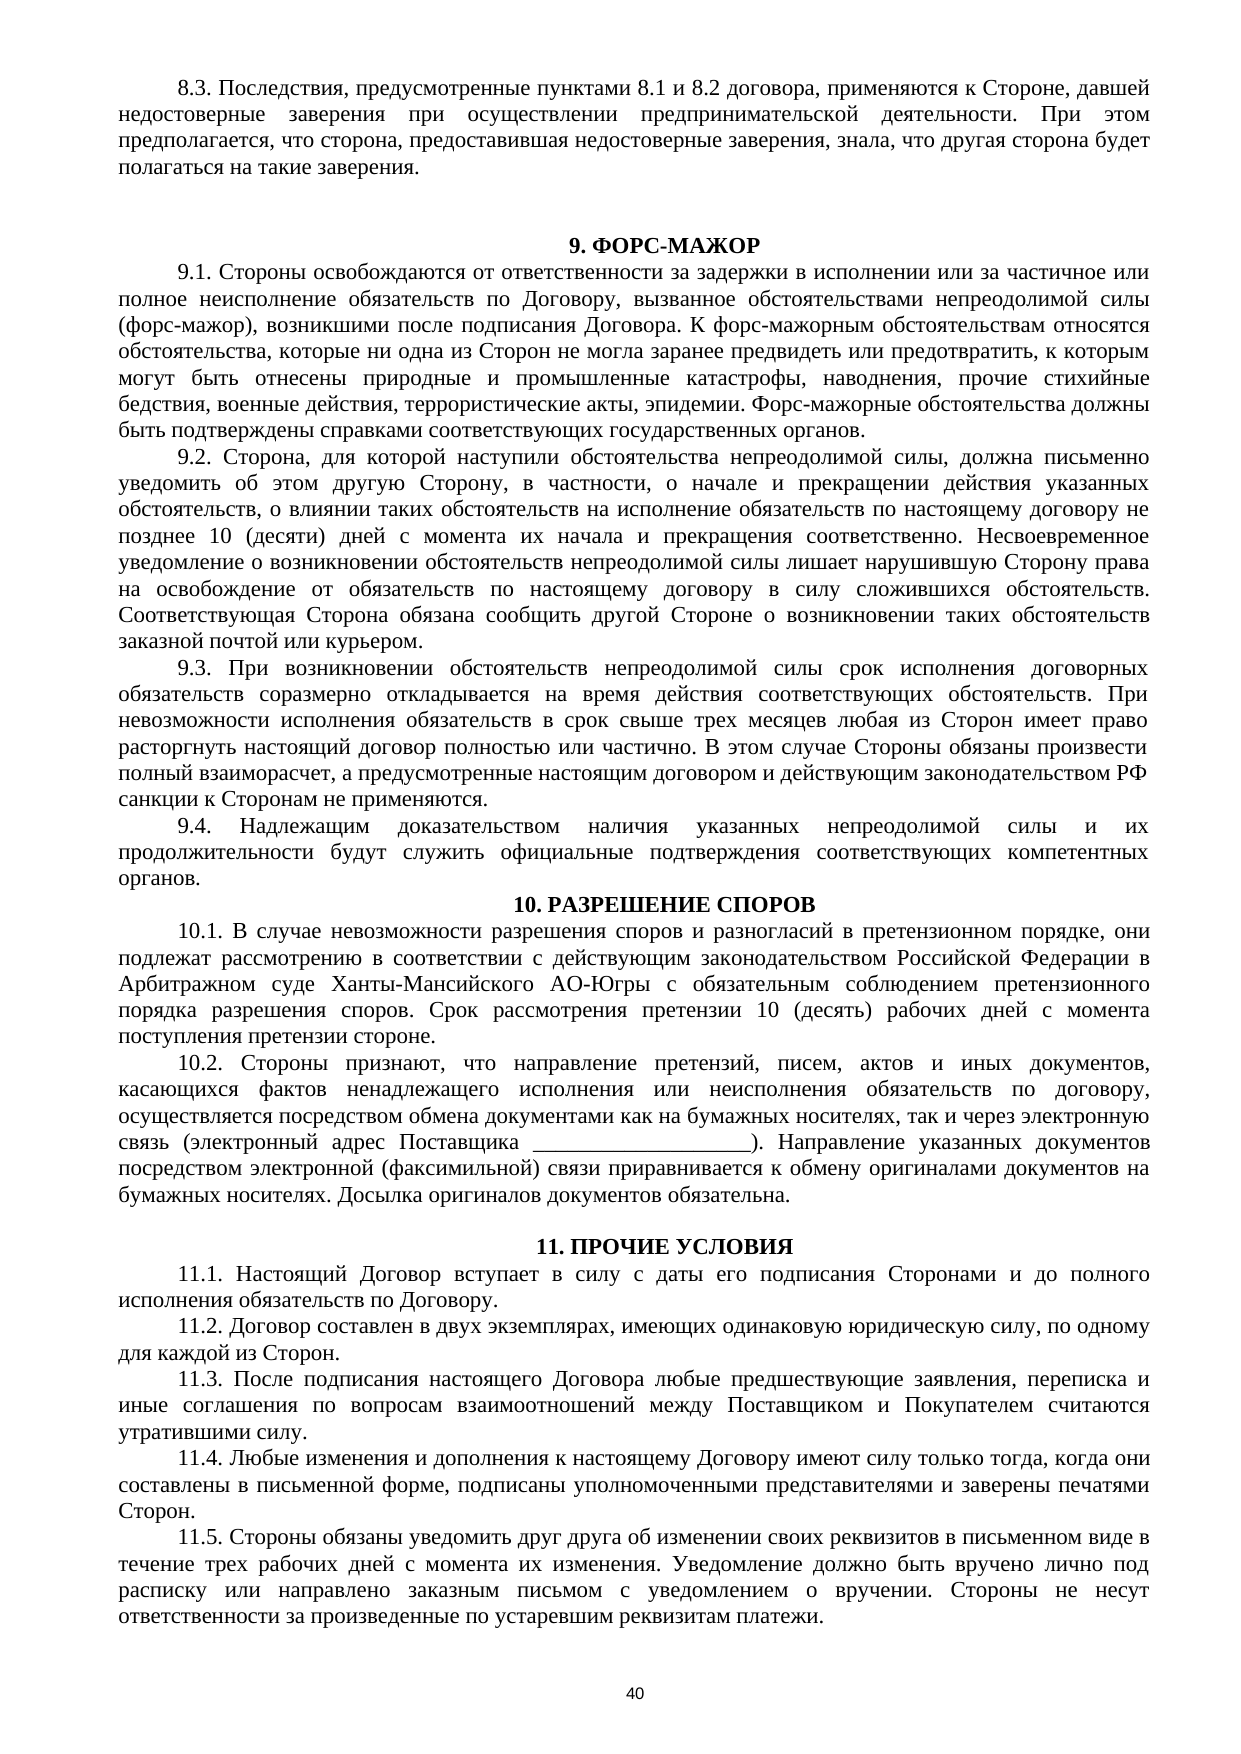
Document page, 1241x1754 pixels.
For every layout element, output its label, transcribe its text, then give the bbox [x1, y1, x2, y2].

text 9.1. Стороны освобождаются от ответственности за задержки в исполнении или за частичное или полное неисполнение обязательств по Договору, вызванное обстоятельствами непреодолимой силы (форс-мажор), возникшими после подписания Договора. К форс-мажорным обстоятельствам относятся обстоятельства, которые ни одна из Сторон не могла заранее предвидеть или предотвратить, к которым могут быть отнесены природные и промышленные катастрофы, наводнения, прочие стихийные бедствия, военные действия, террористические акты, эпидемии. Форс-мажорные обстоятельства должны быть подтверждены справками соответствующих государственных органов. [118, 258, 1151, 443]
text 10.1. В случае невозможности разрешения споров и разногласий в претензионном порядке, они подлежат рассмотрению в соответствии с действующим законодательством Российской Федерации в Арбитражном суде Ханты-Мансийского АО-Югры с обязательным соблюдением претензионного порядка разрешения споров. Срок рассмотрения претензии 10 (десять) рабочих дней с момента поступления претензии стороне. [118, 917, 1152, 1049]
text 10. РАЗРЕШЕНИЕ СПОРОВ [118, 891, 1152, 917]
text 11. ПРОЧИЕ УСЛОВИЯ [118, 1233, 1152, 1260]
text 11.5. Стороны обязаны уведомить друг друга об изменении своих реквизитов в письменном виде в течение трех рабочих дней с момента их изменения. Уведомление должно быть вручено лично под расписку или направлено заказным письмом с уведомлением о вручении. Стороны не несут ответственности за произведенные по устаревшим реквизитам платежи. [118, 1523, 1152, 1629]
text 10.2. Стороны признают, что направление претензий, писем, актов и иных документов, касающихся фактов ненадлежащего исполнения или неисполнения обязательств по договору, осуществляется посредством обмена документами как на бумажных носителях, так и через электронную связь (электронный адрес Поставщика ___________________). Направление указанных документов посредством электронной (факсимильной) связи приравнивается к обмену оригиналами документов на бумажных носителях. Досылка оригиналов документов обязательна. [118, 1049, 1152, 1207]
text 8.3. Последствия, предусмотренные пунктами 8.1 и 8.2 договора, применяются к Стороне, давшей недостоверные заверения при осуществлении предпринимательской деятельности. При этом предполагается, что сторона, предоставившая недостоверные заверения, знала, что другая сторона будет полагаться на такие заверения. [118, 74, 1152, 179]
text 9.4. Надлежащим доказательством наличия указанных непреодолимой силы и их продолжительности будут служить официальные подтверждения соответствующих компетентных органов. [118, 812, 1150, 891]
text 9. ФОРС-МАЖОР [118, 232, 1152, 258]
text 11.4. Любые изменения и дополнения к настоящему Договору имеют силу только тогда, когда они составлены в письменной форме, подписаны уполномоченными представителями и заверены печатями Сторон. [118, 1444, 1152, 1523]
text 11.2. Договор составлен в двух экземплярах, имеющих одинаковую юридическую силу, по одному для каждой из Сторон. [118, 1312, 1152, 1365]
text 11.1. Настоящий Договор вступает в силу с даты его подписания Сторонами и до полного исполнения обязательств по Договору. [118, 1260, 1152, 1312]
text 9.3. При возникновении обстоятельств непреодолимой силы срок исполнения договорных обязательств соразмерно откладывается на время действия соответствующих обстоятельств. При невозможности исполнения обязательств в срок свыше трех месяцев любая из Сторон имеет право расторгнуть настоящий договор полностью или частично. В этом случае Стороны обязаны произвести полный взаиморасчет, а предусмотренные настоящим договором и действующим законодательством РФ санкции к Сторонам не применяются. [118, 654, 1149, 812]
text 11.3. После подписания настоящего Договора любые предшествующие заявления, переписка и иные соглашения по вопросам взаимоотношений между Поставщиком и Покупателем считаются утратившими силу. [118, 1365, 1152, 1444]
text 9.2. Сторона, для которой наступили обстоятельства непреодолимой силы, должна письменно уведомить об этом другую Сторону, в частности, о начале и прекращении действия указанных обстоятельств, о влиянии таких обстоятельств на исполнение обязательств по настоящему договору не позднее 10 (десяти) дней с момента их начала и прекращения соответственно. Несвоевременное уведомление о возникновении обстоятельств непреодолимой силы лишает нарушившую Сторону права на освобождение от обязательств по настоящему договору в силу сложившихся обстоятельств. Соответствующая Сторона обязана сообщить другой Стороне о возникновении таких обстоятельств заказной почтой или курьером. [118, 443, 1151, 654]
